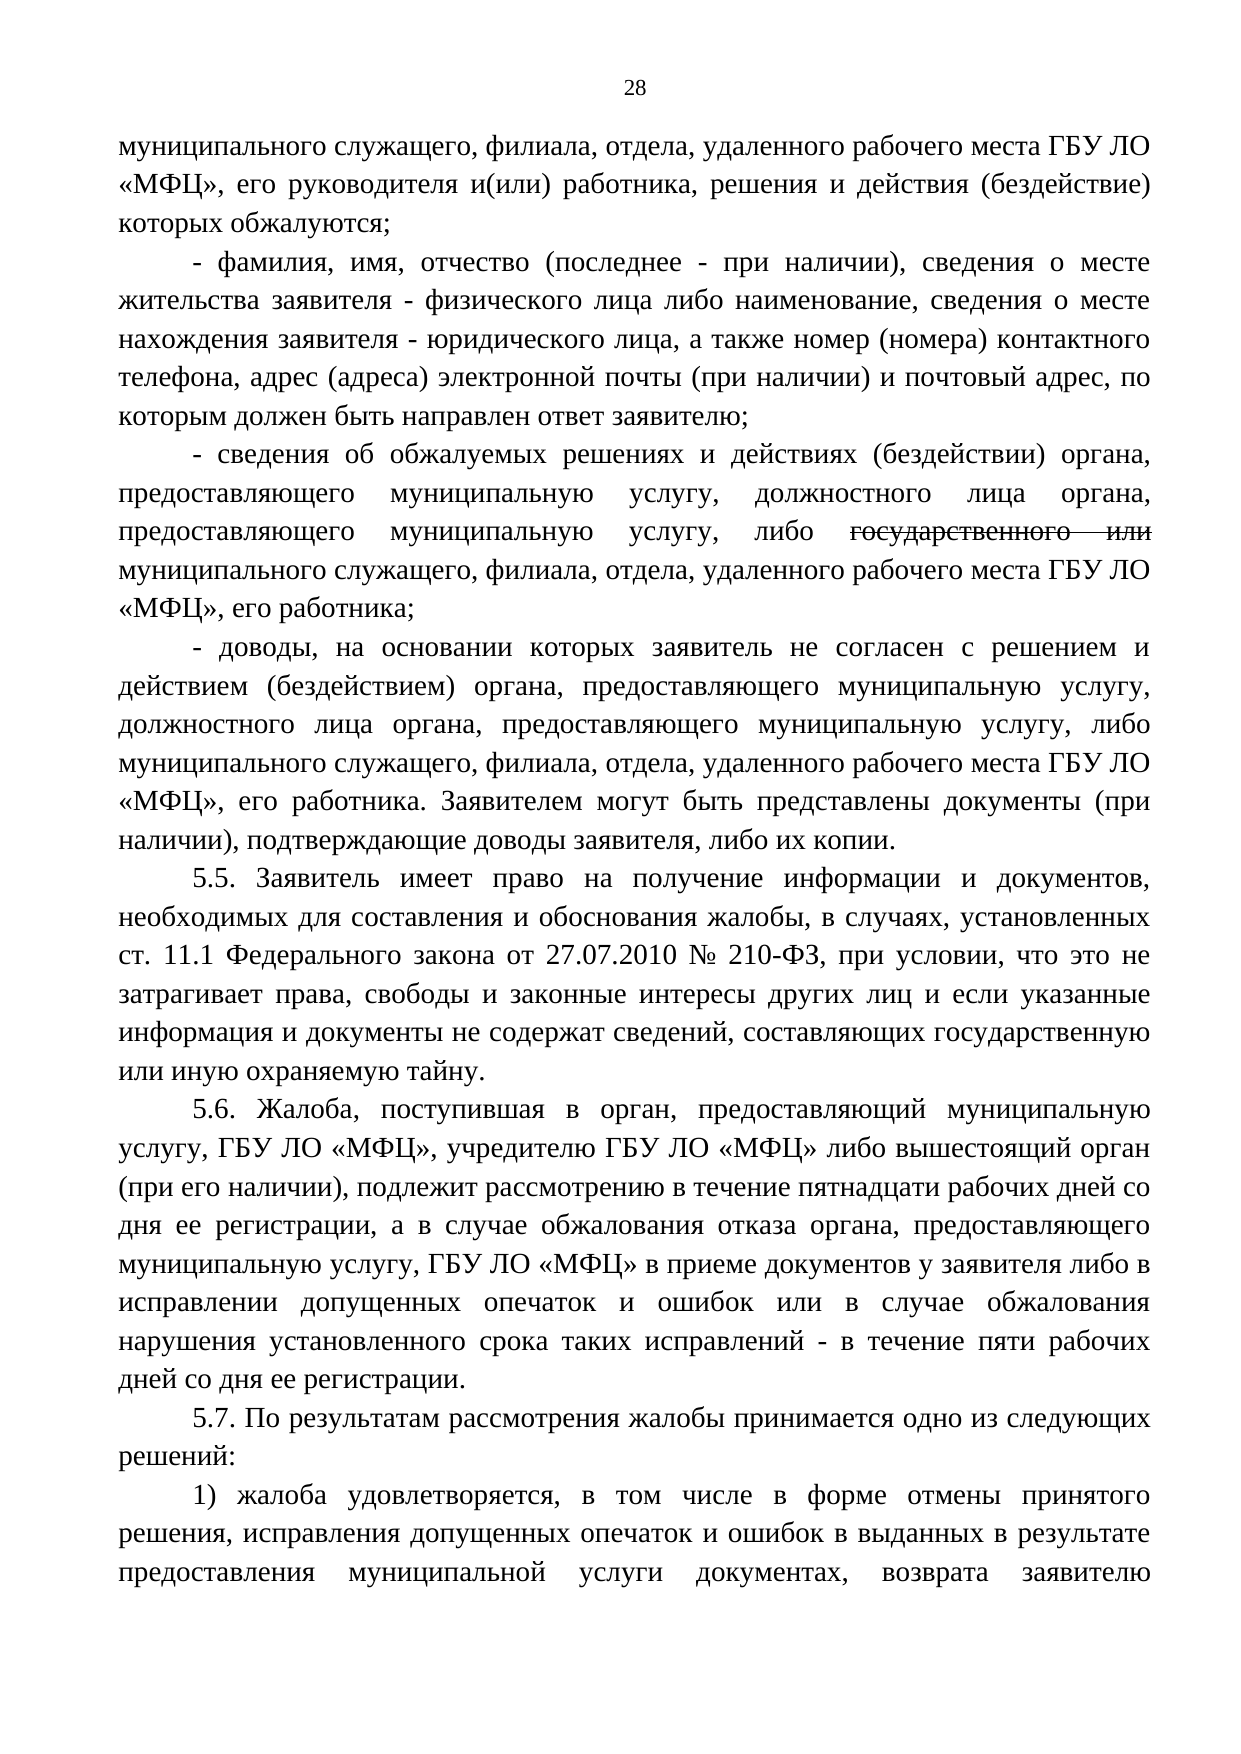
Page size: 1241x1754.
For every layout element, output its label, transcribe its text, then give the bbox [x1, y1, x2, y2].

text 5.6. Жалоба, поступившая в орган, предоставляющий муниципальную услугу, ГБУ ЛО «МФЦ», учредителю ГБУ ЛО «МФЦ» либо вышестоящий орган (при его наличии), подлежит рассмотрению в течение пятнадцати рабочих дней со дня ее регистрации, а в случае обжалования отказа органа, предоставляющего муниципальную услугу, ГБУ ЛО «МФЦ» в приеме документов у заявителя либо в исправлении допущенных опечаток и ошибок или в случае обжалования нарушения установленного срока таких исправлений - в течение пяти рабочих дней со дня ее регистрации. [118, 1092, 1152, 1395]
text - доводы, на основании которых заявитель не согласен с решением и действием (бездействием) органа, предоставляющего муниципальную услугу, должностного лица органа, предоставляющего муниципальную услугу, либо муниципального служащего, филиала, отдела, удаленного рабочего места ГБУ ЛО «МФЦ», его работника. Заявителем могут быть представлены документы (при наличии), подтверждающие доводы заявителя, либо их копии. [118, 629, 1152, 855]
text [118, 1477, 1152, 1588]
text 5.5. Заявитель имеет право на получение информации и документов, необходимых для составления и обоснования жалобы, в случаях, установленных ст. 11.1 Федерального закона от 27.07.2010 № 210-ФЗ, при условии, что это не затрагивает права, свободы и законные интересы других лиц и если указанные информация и документы не содержат сведений, составляющих государственную или иную охраняемую тайну. [118, 860, 1152, 1087]
text 5.7. По результатам рассмотрения жалобы принимается одно из следующих решений: [118, 1400, 1152, 1472]
text - фамилия, имя, отчество (последнее - при наличии), сведения о месте жительства заявителя - физического лица либо наименование, сведения о месте нахождения заявителя - юридического лица, а также номер (номера) контактного телефона, адрес (адреса) электронной почты (при наличии) и почтовый адрес, по которым должен быть направлен ответ заявителю; [118, 244, 1152, 431]
text - сведения об обжалуемых решениях и действиях (бездействии) органа, предоставляющего муниципальную услугу, должностного лица органа, предоставляющего муниципальную услугу, либо государственного или муниципального служащего, филиала, отдела, удаленного рабочего места ГБУ ЛО «МФЦ», его работника; [118, 436, 1152, 624]
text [118, 128, 1152, 239]
